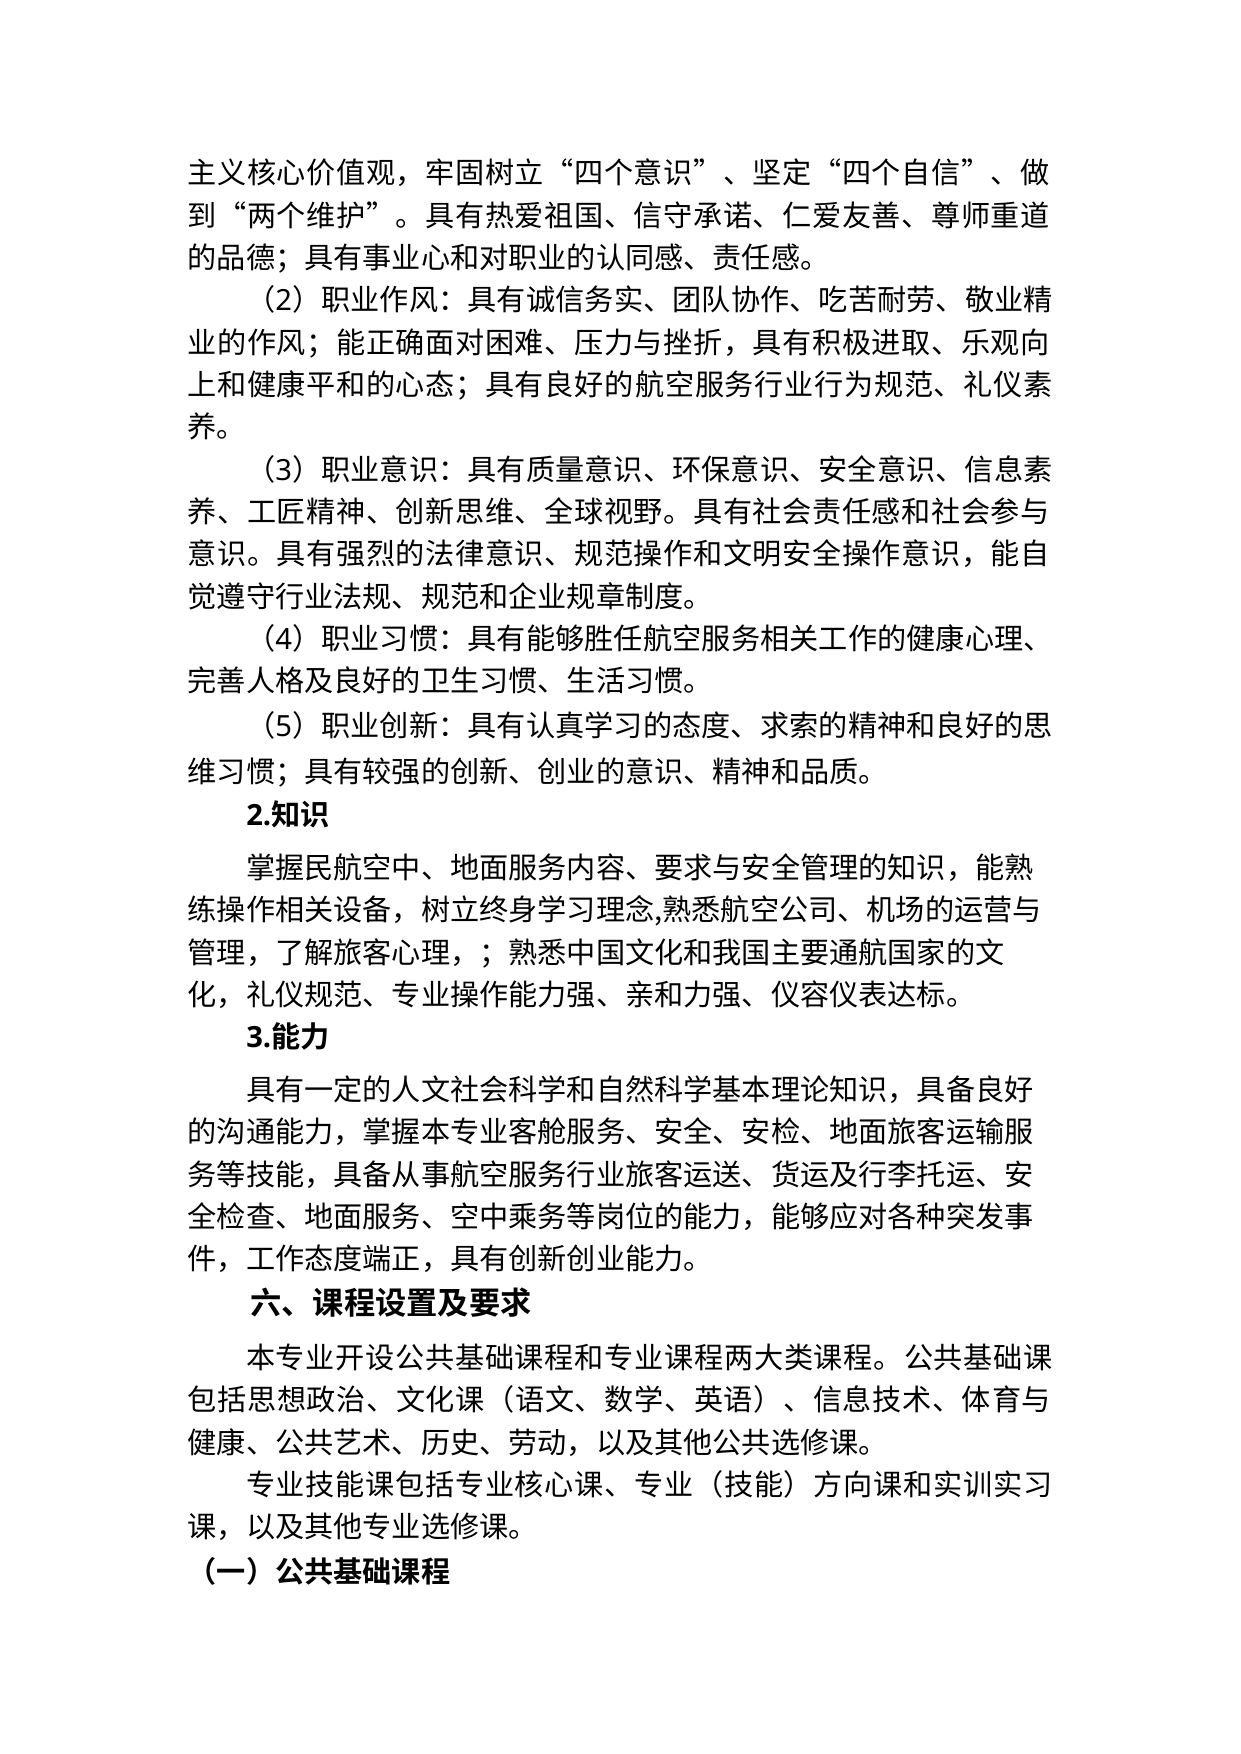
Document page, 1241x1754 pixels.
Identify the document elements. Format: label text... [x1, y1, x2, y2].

text （2）职业作风：具有诚信务实、团队协作、吃苦耐劳、敬业精业的作风；能正确面对困难、压力与挫折，具有积极进取、乐观向上和健康平和的心态；具有良好的航空服务行业行为规范、礼仪素养。 [187, 277, 1053, 446]
text 掌握民航空中、地面服务内容、要求与安全管理的知识，能熟练操作相关设备，树立终身学习理念,熟悉航空公司、机场的运营与管理，了解旅客心理，；熟悉中国文化和我国主要通航国家的文化，礼仪规范、专业操作能力强、亲和力强、仪容仪表达标。 [187, 845, 1053, 1014]
text （5）职业创新：具有认真学习的态度、求索的精神和良好的思维习惯；具有较强的创新、创业的意识、精神和品质。 [187, 700, 1053, 792]
text 本专业开设公共基础课程和专业课程两大类课程。公共基础课包括思想政治、文化课（语文、数学、英语）、信息技术、体育与健康、公共艺术、历史、劳动，以及其他公共选修课。 [187, 1335, 1053, 1462]
text 专业技能课包括专业核心课、专业（技能）方向课和实训实习课，以及其他专业选修课。 [187, 1462, 1053, 1546]
text 2.知识 [187, 792, 1053, 834]
text （4）职业习惯：具有能够胜任航空服务相关工作的健康心理、完善人格及良好的卫生习惯、生活习惯。 [187, 615, 1053, 700]
text （一）公共基础课程 [187, 1546, 1053, 1592]
text 3.能力 [187, 1014, 1053, 1056]
text 六、课程设置及要求 [187, 1278, 1053, 1323]
text 具有一定的人文社会科学和自然科学基本理论知识，具备良好的沟通能力，掌握本专业客舱服务、安全、安检、地面旅客运输服务等技能，具备从事航空服务行业旅客运送、货运及行李托运、安全检查、地面服务、空中乘务等岗位的能力，能够应对各种突发事件，工作态度端正，具有创新创业能力。 [187, 1067, 1053, 1278]
text （3）职业意识：具有质量意识、环保意识、安全意识、信息素养、工匠精神、创新思维、全球视野。具有社会责任感和社会参与意识。具有强烈的法律意识、规范操作和文明安全操作意识，能自觉遵守行业法规、规范和企业规章制度。 [187, 446, 1053, 615]
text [187, 150, 1053, 277]
